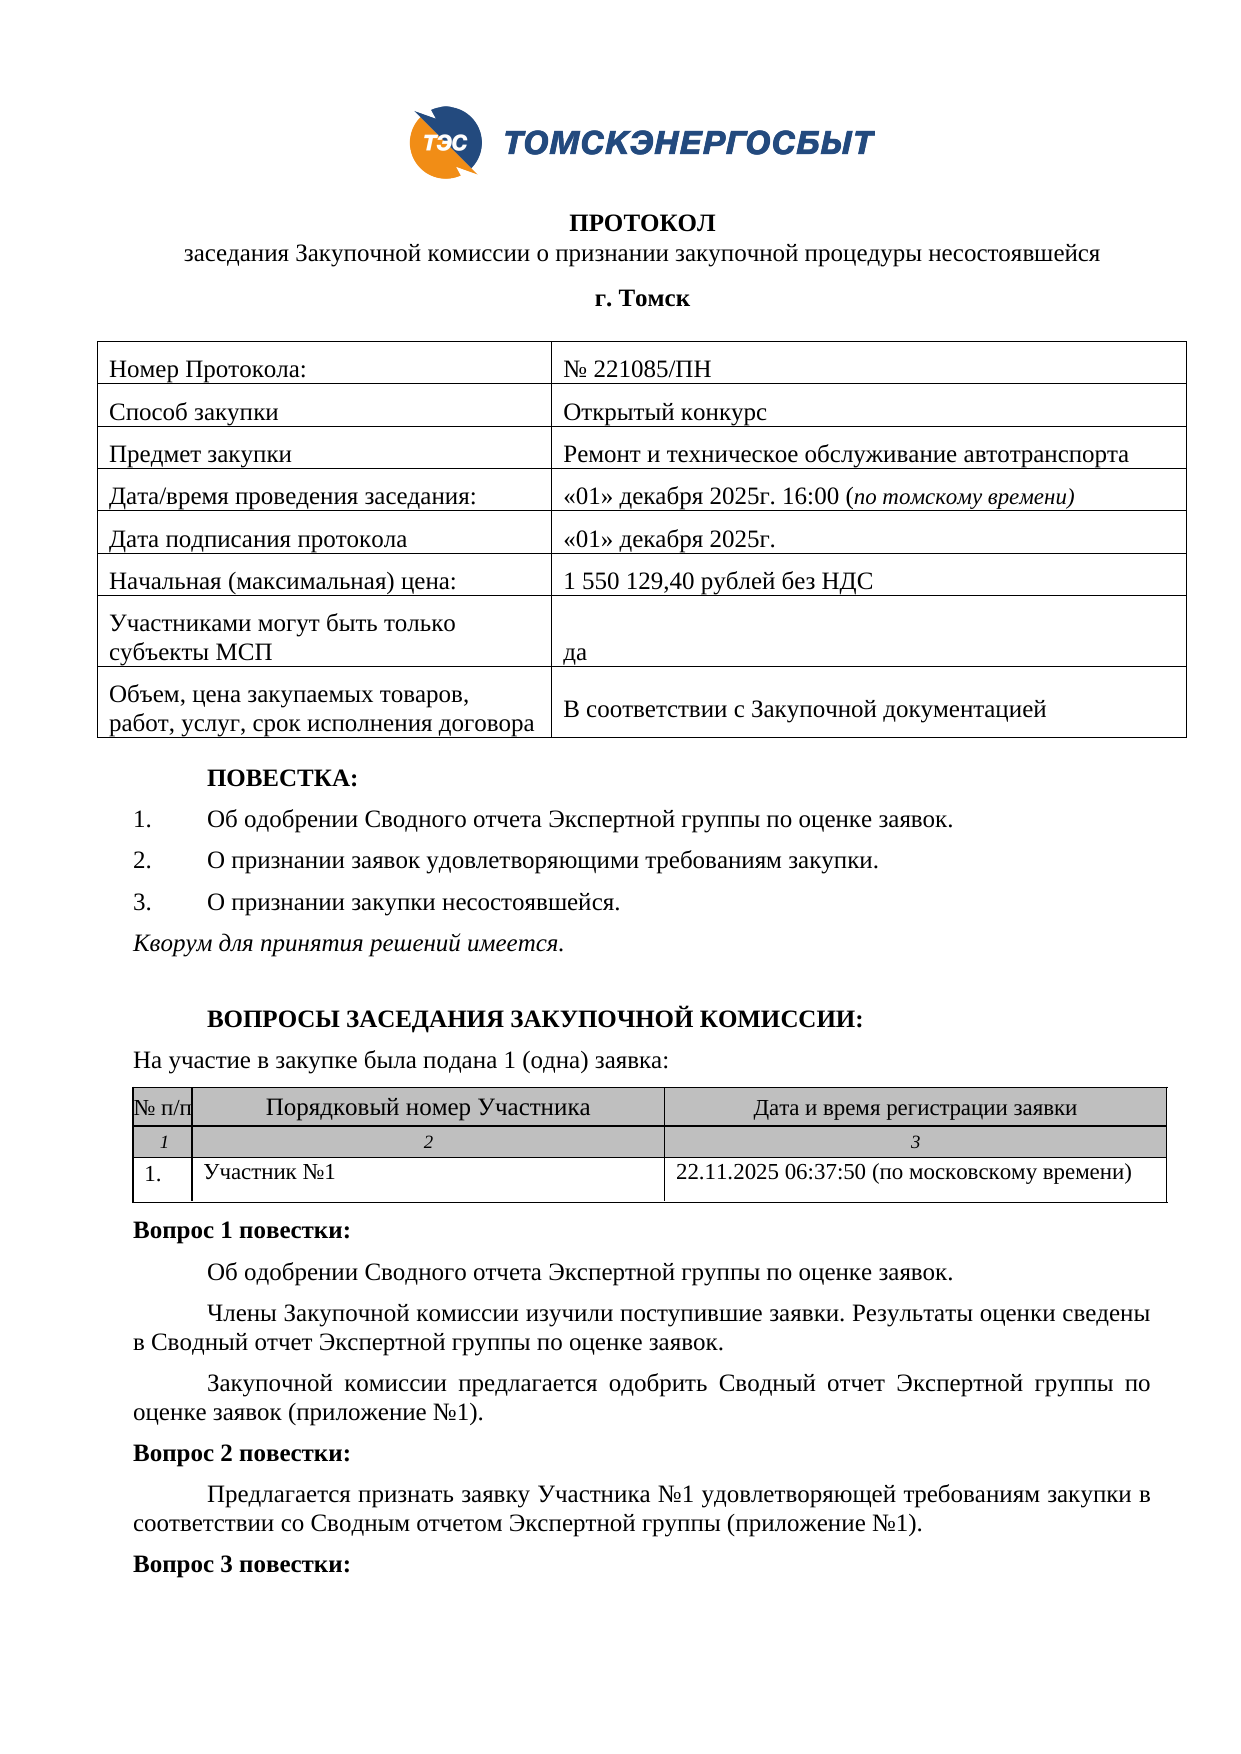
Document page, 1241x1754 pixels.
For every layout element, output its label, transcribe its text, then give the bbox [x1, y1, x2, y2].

table_cell Предмет закупки [98, 427, 551, 468]
table_cell Открытый конкурс [552, 384, 1186, 426]
table_cell 22.11.2025 06:37:50 (по московскому времени) [665, 1158, 1166, 1201]
table_cell 1 550 129,40 рублей без НДС [552, 554, 1186, 595]
table_cell да [552, 596, 1186, 666]
text Закупочной комиссии предлагается одобрить Сводный отчет Экспертной группы по оценке заявок (приложение №1). [133, 1368, 1152, 1425]
table_cell Ремонт и техническое обслуживание автотранспорта [552, 427, 1186, 468]
table_header № п/п [134, 1088, 191, 1125]
text ВОПРОСЫ ЗАСЕДАНИЯ ЗАКУПОЧНОЙ КОМИССИИ: [133, 1004, 1152, 1033]
table_cell 3 [665, 1127, 1166, 1157]
table_cell «01» декабря 2025г. 16:00 (по томскому времени) [552, 469, 1186, 510]
text г. Томск [133, 283, 1152, 312]
picture [409, 106, 875, 179]
table_cell «01» декабря 2025г. [552, 511, 1186, 552]
text заседания Закупочной комиссии о признании закупочной процедуры несостоявшейся [133, 238, 1152, 267]
text ПОВЕСТКА: [133, 763, 1152, 792]
text Об одобрении Сводного отчета Экспертной группы по оценке заявок. [133, 1257, 1152, 1285]
list О признании закупки несостоявшейся. [133, 887, 1152, 915]
list О признании заявок удовлетворяющими требованиям закупки. [133, 845, 1152, 874]
text Члены Закупочной комиссии изучили поступившие заявки. Результаты оценки сведены в Сводный отчет Экспертной группы по оценке заявок. [133, 1298, 1152, 1355]
table_cell Дата/время проведения заседания: [98, 469, 551, 510]
list Об одобрении Сводного отчета Экспертной группы по оценке заявок. [133, 804, 1152, 833]
table_cell Участник №1 [193, 1158, 664, 1201]
text Предлагается признать заявку Участника №1 удовлетворяющей требованиям закупки в соответствии со Сводным отчетом Экспертной группы (приложение №1). [133, 1479, 1152, 1537]
text На участие в закупке была подана 1 (одна) заявка: [133, 1045, 1152, 1074]
table_cell 2 [193, 1127, 664, 1157]
text Вопрос 1 повестки: [133, 1215, 1152, 1244]
text Вопрос 2 повестки: [133, 1438, 1152, 1467]
table_cell В соответствии с Закупочной документацией [552, 667, 1186, 737]
table_header № 221085/ПН [552, 342, 1186, 383]
table_cell Дата подписания протокола [98, 511, 551, 552]
text ПРОТОКОЛ [133, 208, 1152, 236]
table_header Номер Протокола: [98, 342, 551, 383]
table_cell Участниками могут быть только субъекты МСП [98, 596, 551, 666]
table_cell Способ закупки [98, 384, 551, 426]
table_cell [134, 1158, 191, 1201]
table_cell Объем, цена закупаемых товаров, работ, услуг, срок исполнения договора [98, 667, 551, 737]
table_header Дата и время регистрации заявки [665, 1088, 1166, 1125]
table_cell Начальная (максимальная) цена: [98, 554, 551, 595]
text Кворум для принятия решений имеется. [133, 928, 1152, 957]
table_cell 1 [134, 1127, 191, 1157]
text Вопрос 3 повестки: [133, 1549, 1152, 1578]
table_header Порядковый номер Участника [193, 1088, 664, 1125]
